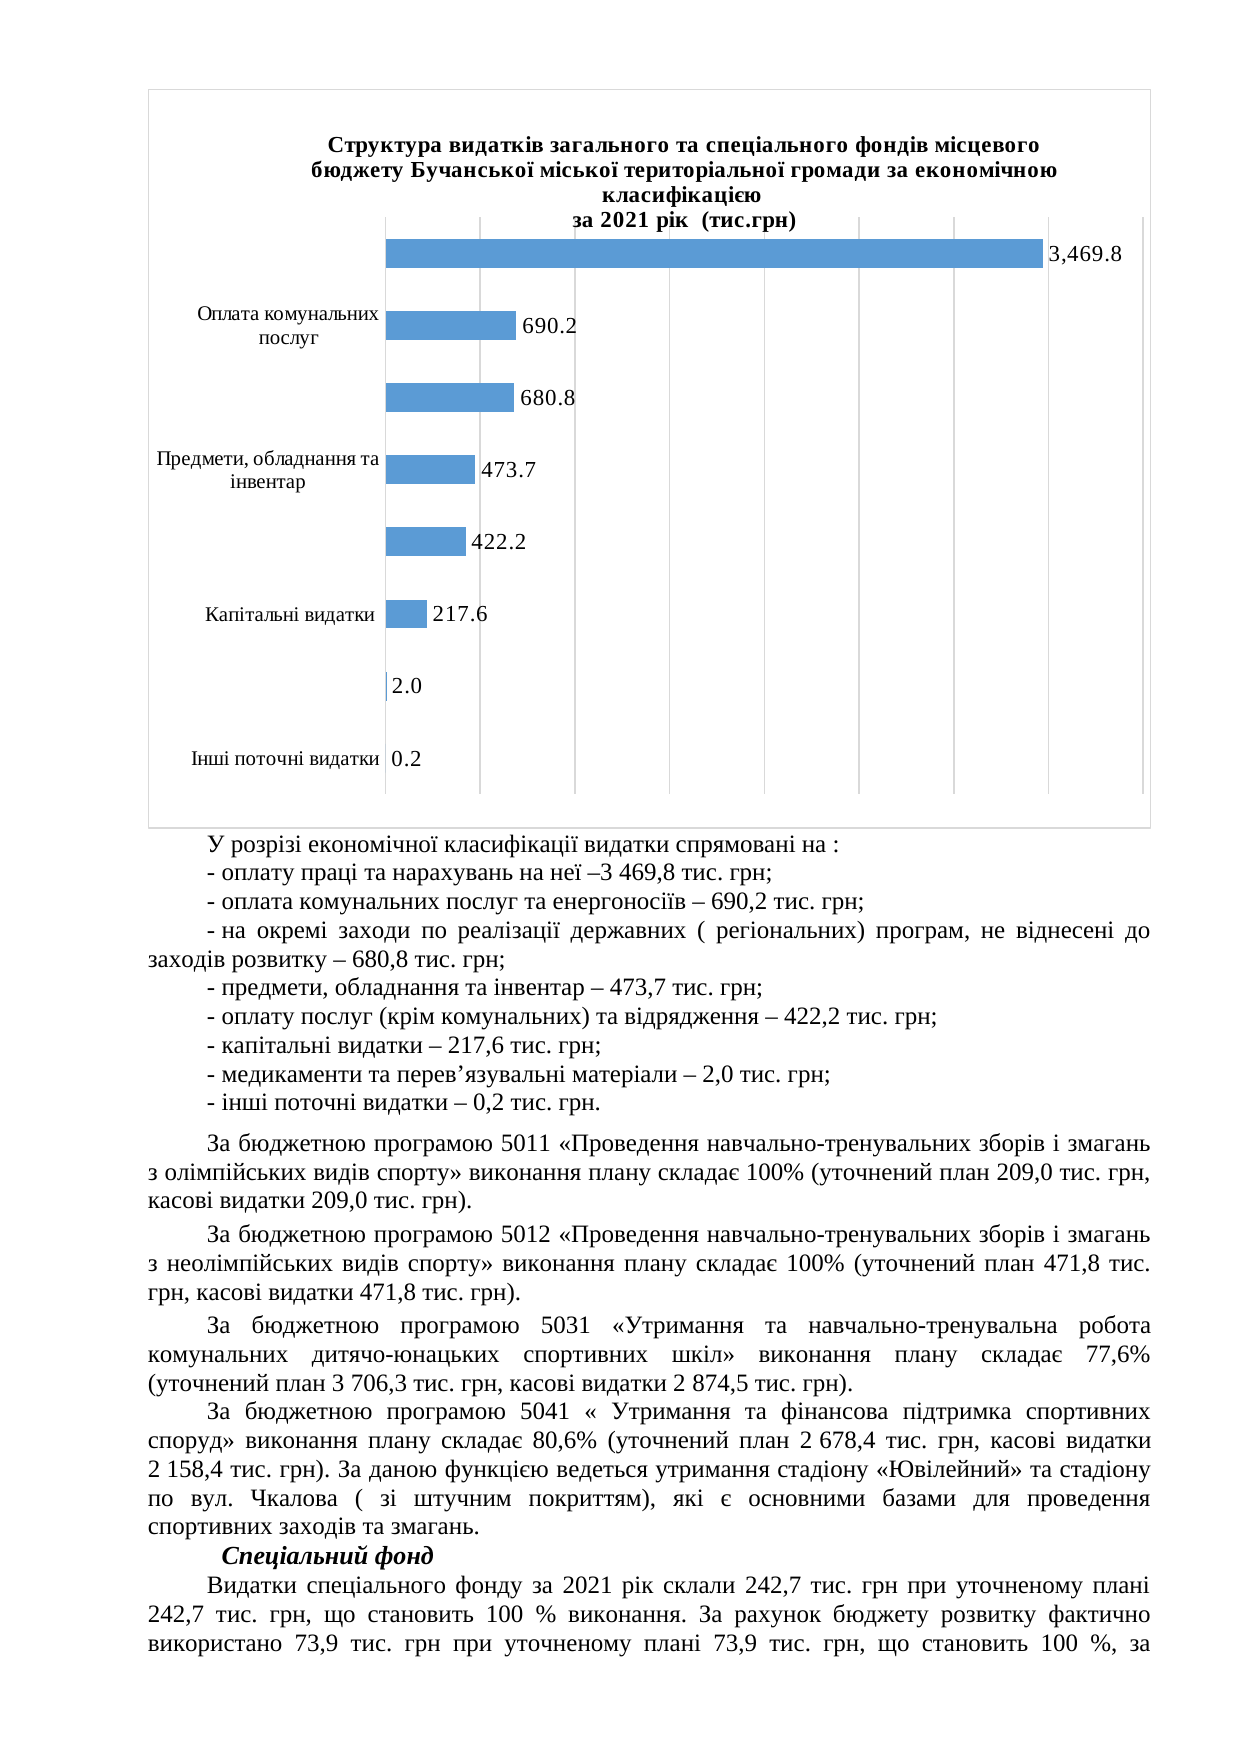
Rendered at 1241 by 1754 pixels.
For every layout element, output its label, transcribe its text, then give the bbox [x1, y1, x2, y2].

list оплату праці та нарахувань на неї –3 469,8 тис. грн; [148, 857, 1152, 886]
text Спеціальний фонд [148, 1540, 1152, 1570]
text За бюджетною програмою 5012 «Проведення навчально-тренувальних зборів і змагань з неолімпійських видів спорту» виконання плану складає 100% (уточнений план 471,8 тис. грн, касові видатки 471,8 тис. грн). [148, 1219, 1152, 1305]
list оплату послуг (крім комунальних) та відрядження – 422,2 тис. грн; [148, 1001, 1152, 1030]
list оплата комунальних послуг та енергоносіїв – 690,2 тис. грн; [148, 886, 1152, 915]
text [148, 1570, 1152, 1656]
list медикаменти та перев’язувальні матеріали – 2,0 тис. грн; [148, 1059, 1152, 1087]
list предмети, обладнання та інвентар – 473,7 тис. грн; [148, 972, 1152, 1001]
text За бюджетною програмою 5031 «Утримання та навчально-тренувальна робота комунальних дитячо-юнацьких спортивних шкіл» виконання плану складає 77,6% (уточнений план 3 706,3 тис. грн, касові видатки 2 874,5 тис. грн). [148, 1310, 1152, 1396]
list інші поточні видатки – 0,2 тис. грн. [148, 1087, 1152, 1116]
text У розрізі економічної класифікації видатки спрямовані на : [148, 829, 1152, 857]
text За бюджетною програмою 5041 « Утримання та фінансова підтримка спортивних споруд» виконання плану складає 80,6% (уточнений план 2 678,4 тис. грн, касові видатки 2 158,4 тис. грн). За даною функцією ведеться утримання стадіону «Ювілейний» та стадіону по вул. Чкалова ( зі штучним покриттям), які є основними базами для проведення спортивних заходів та змагань. [148, 1396, 1152, 1540]
list на окремі заходи по реалізації державних ( регіональних) програм, не віднесені до заходів розвитку – 680,8 тис. грн; [148, 915, 1152, 972]
text За бюджетною програмою 5011 «Проведення навчально-тренувальних зборів і змагань з олімпійських видів спорту» виконання плану складає 100% (уточнений план 209,0 тис. грн, касові видатки 209,0 тис. грн). [148, 1128, 1152, 1214]
list капітальні видатки – 217,6 тис. грн; [148, 1030, 1152, 1059]
